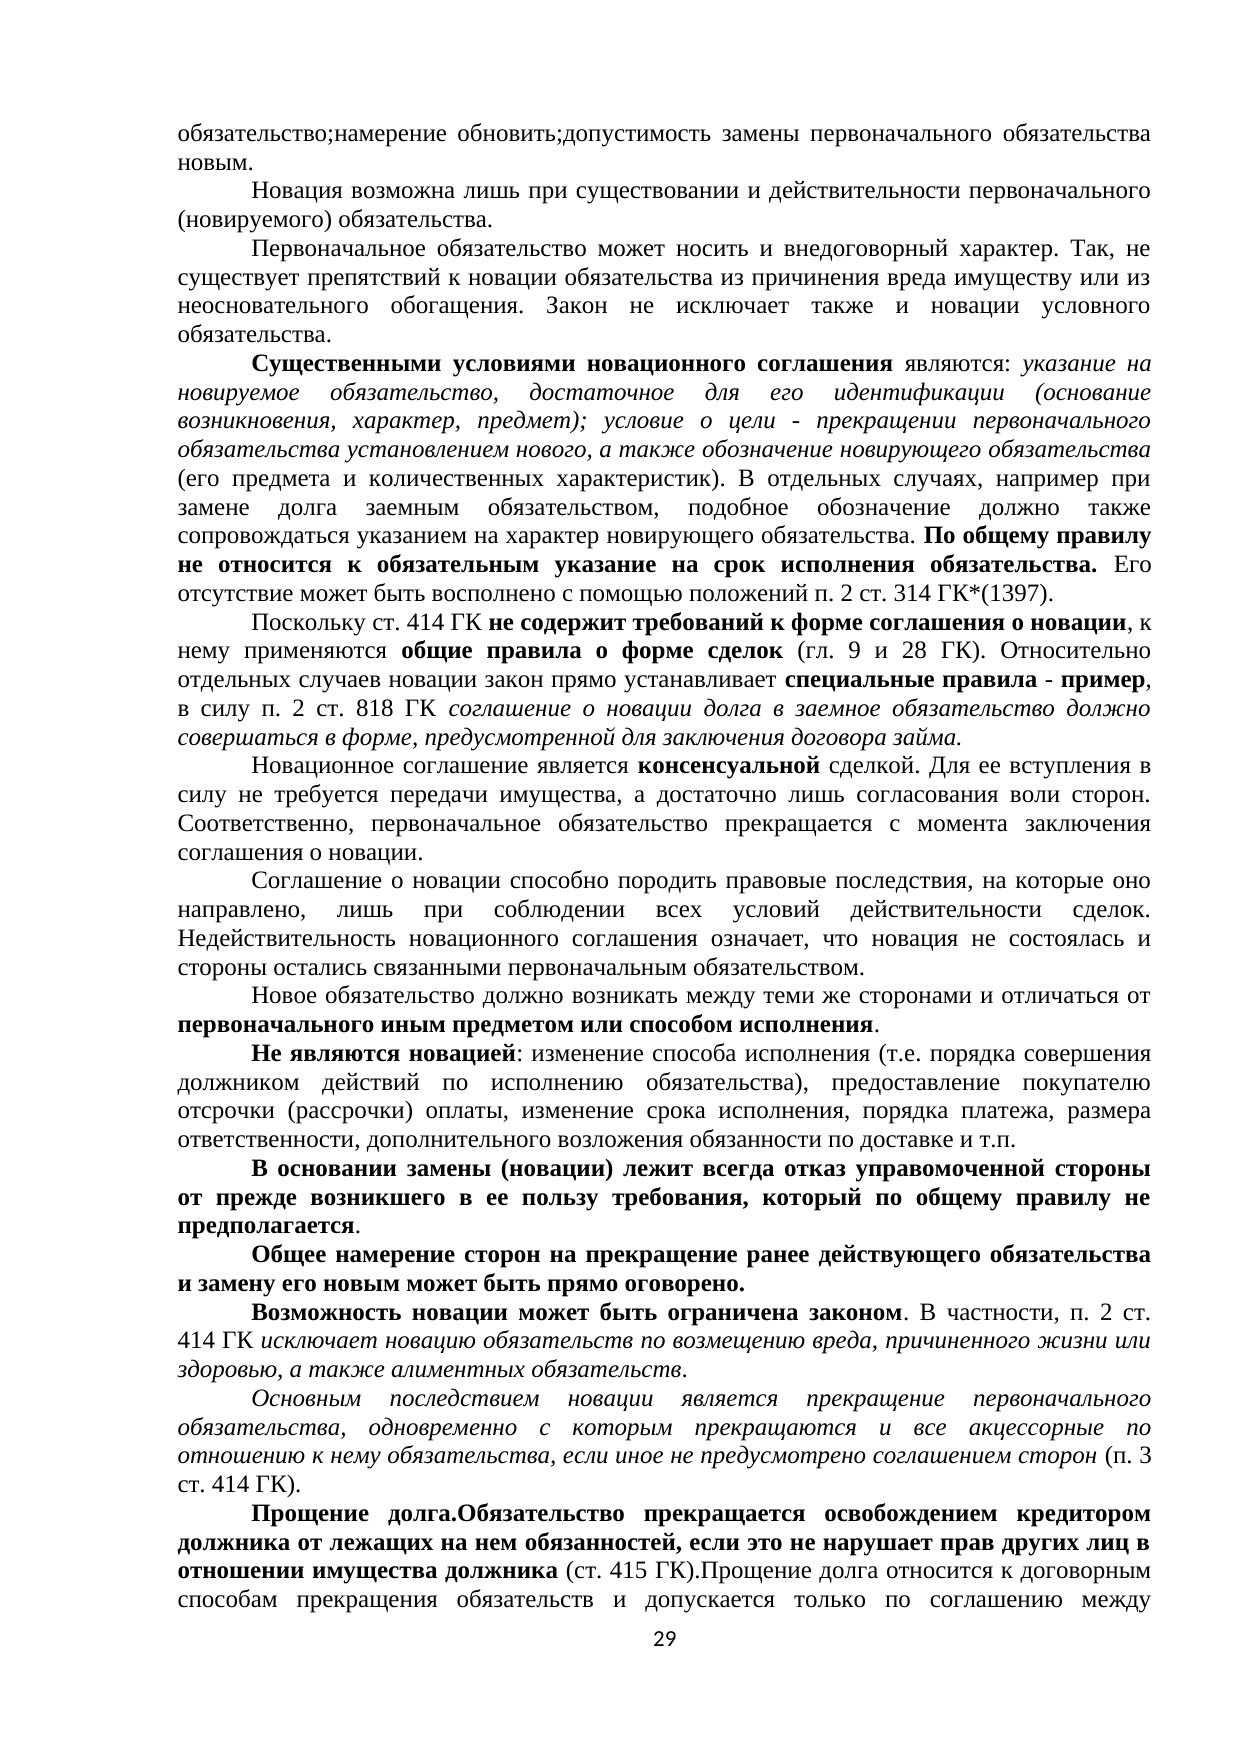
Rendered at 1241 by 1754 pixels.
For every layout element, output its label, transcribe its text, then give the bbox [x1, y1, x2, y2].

text Общее намерение сторон на прекращение ранее действующего обязательства и замену его новым может быть прямо оговорено. [177, 1239, 1152, 1297]
text Новация возможна лишь при существовании и действительности первоначального (новируемого) обязательства. [177, 176, 1152, 233]
text Основным последствием новации является прекращение первоначального обязательства, одновременно с которым прекращаются и все акцессорные по отношению к нему обязательства, если иное не предусмотрено соглашением сторон (п. 3 ст. 414 ГК). [177, 1383, 1152, 1498]
text Существенными условиями новационного соглашения являются: указание на новируемое обязательство, достаточное для его идентификации (основание возникновения, характер, предмет); условие о цели - прекращении первоначального обязательства установлением нового, а также обозначение новирующего обязательства (его предмета и количественных характеристик). В отдельных случаях, например при замене долга заемным обязательством, подобное обозначение должно также сопровождаться указанием на характер новирующего обязательства. По общему правилу не относится к обязательным указание на срок исполнения обязательства. Его отсутствие может быть восполнено с помощью положений п. 2 ст. 314 ГК*(1397). [177, 348, 1152, 607]
text Новационное соглашение является консенсуальной сделкой. Для ее вступления в силу не требуется передачи имущества, а достаточно лишь согласования воли сторон. Соответственно, первоначальное обязательство прекращается с момента заключения соглашения о новации. [177, 751, 1152, 866]
text Не являются новацией: изменение способа исполнения (т.е. порядка совершения должником действий по исполнению обязательства), предоставление покупателю отсрочки (рассрочки) оплаты, изменение срока исполнения, порядка платежа, размера ответственности, дополнительного возложения обязанности по доставке и т.п. [177, 1038, 1152, 1153]
text Первоначальное обязательство может носить и внедоговорный характер. Так, не существует препятствий к новации обязательства из причинения вреда имуществу или из неосновательного обогащения. Закон не исключает также и новации условного обязательства. [177, 233, 1152, 348]
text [177, 118, 1152, 176]
text Новое обязательство должно возникать между теми же сторонами и отличаться от первоначального иным предметом или способом исполнения. [177, 981, 1152, 1038]
text Возможность новации может быть ограничена законом. В частности, п. 2 ст. 414 ГК исключает новацию обязательств по возмещению вреда, причиненного жизни или здоровью, а также алиментных обязательств. [177, 1297, 1152, 1383]
text Соглашение о новации способно породить правовые последствия, на которые оно направлено, лишь при соблюдении всех условий действительности сделок. Недействительность новационного соглашения означает, что новация не состоялась и стороны остались связанными первоначальным обязательством. [177, 866, 1152, 981]
text Поскольку ст. 414 ГК не содержит требований к форме соглашения о новации, к нему применяются общие правила о форме сделок (гл. 9 и 28 ГК). Относительно отдельных случаев новации закон прямо устанавливает специальные правила - пример, в силу п. 2 ст. 818 ГК соглашение о новации долга в заемное обязательство должно совершаться в форме, предусмотренной для заключения договора займа. [177, 607, 1152, 751]
text В основании замены (новации) лежит всегда отказ управомоченной стороны от прежде возникшего в ее пользу требования, который по общему правилу не предполагается. [177, 1153, 1152, 1239]
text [177, 1498, 1152, 1613]
